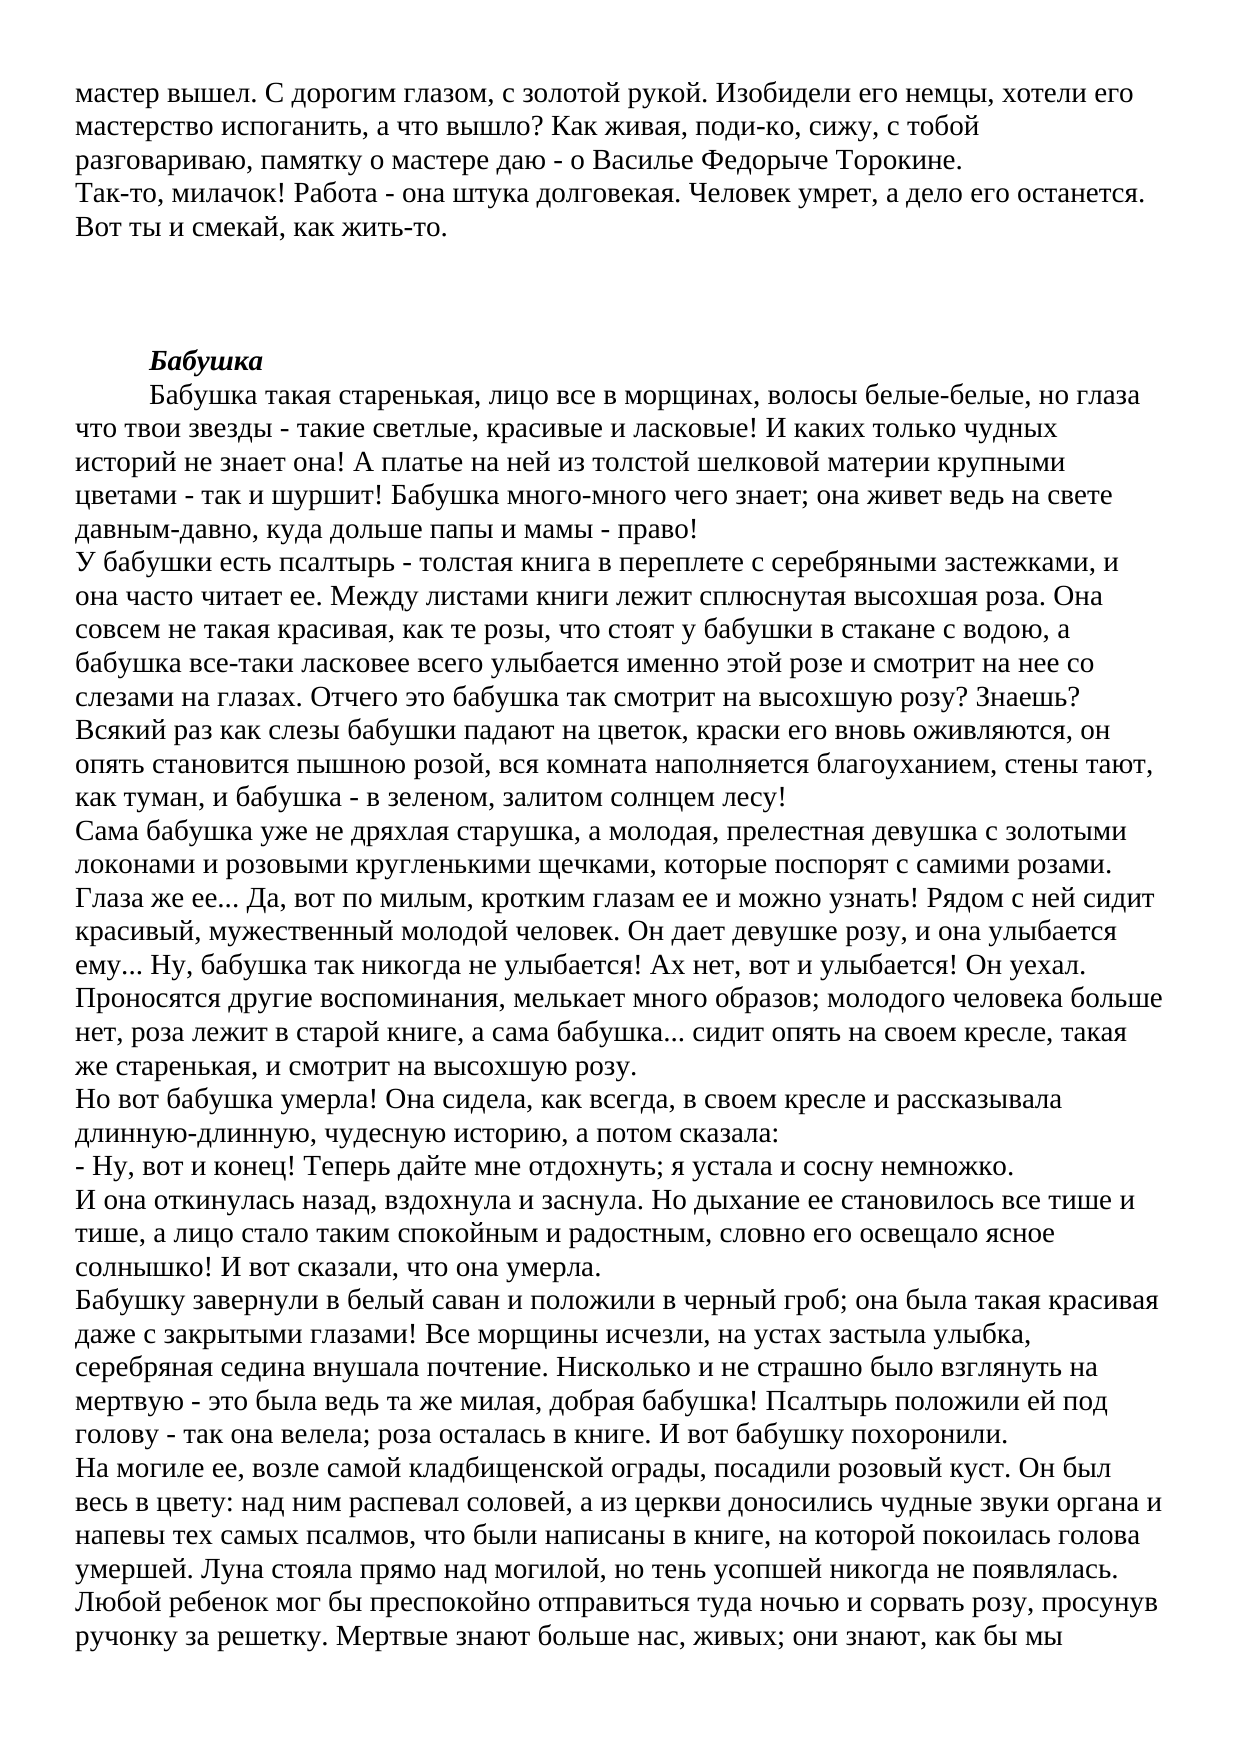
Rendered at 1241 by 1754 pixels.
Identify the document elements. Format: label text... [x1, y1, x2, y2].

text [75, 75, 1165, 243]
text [75, 377, 1165, 1651]
text Бабушка [75, 343, 1165, 377]
